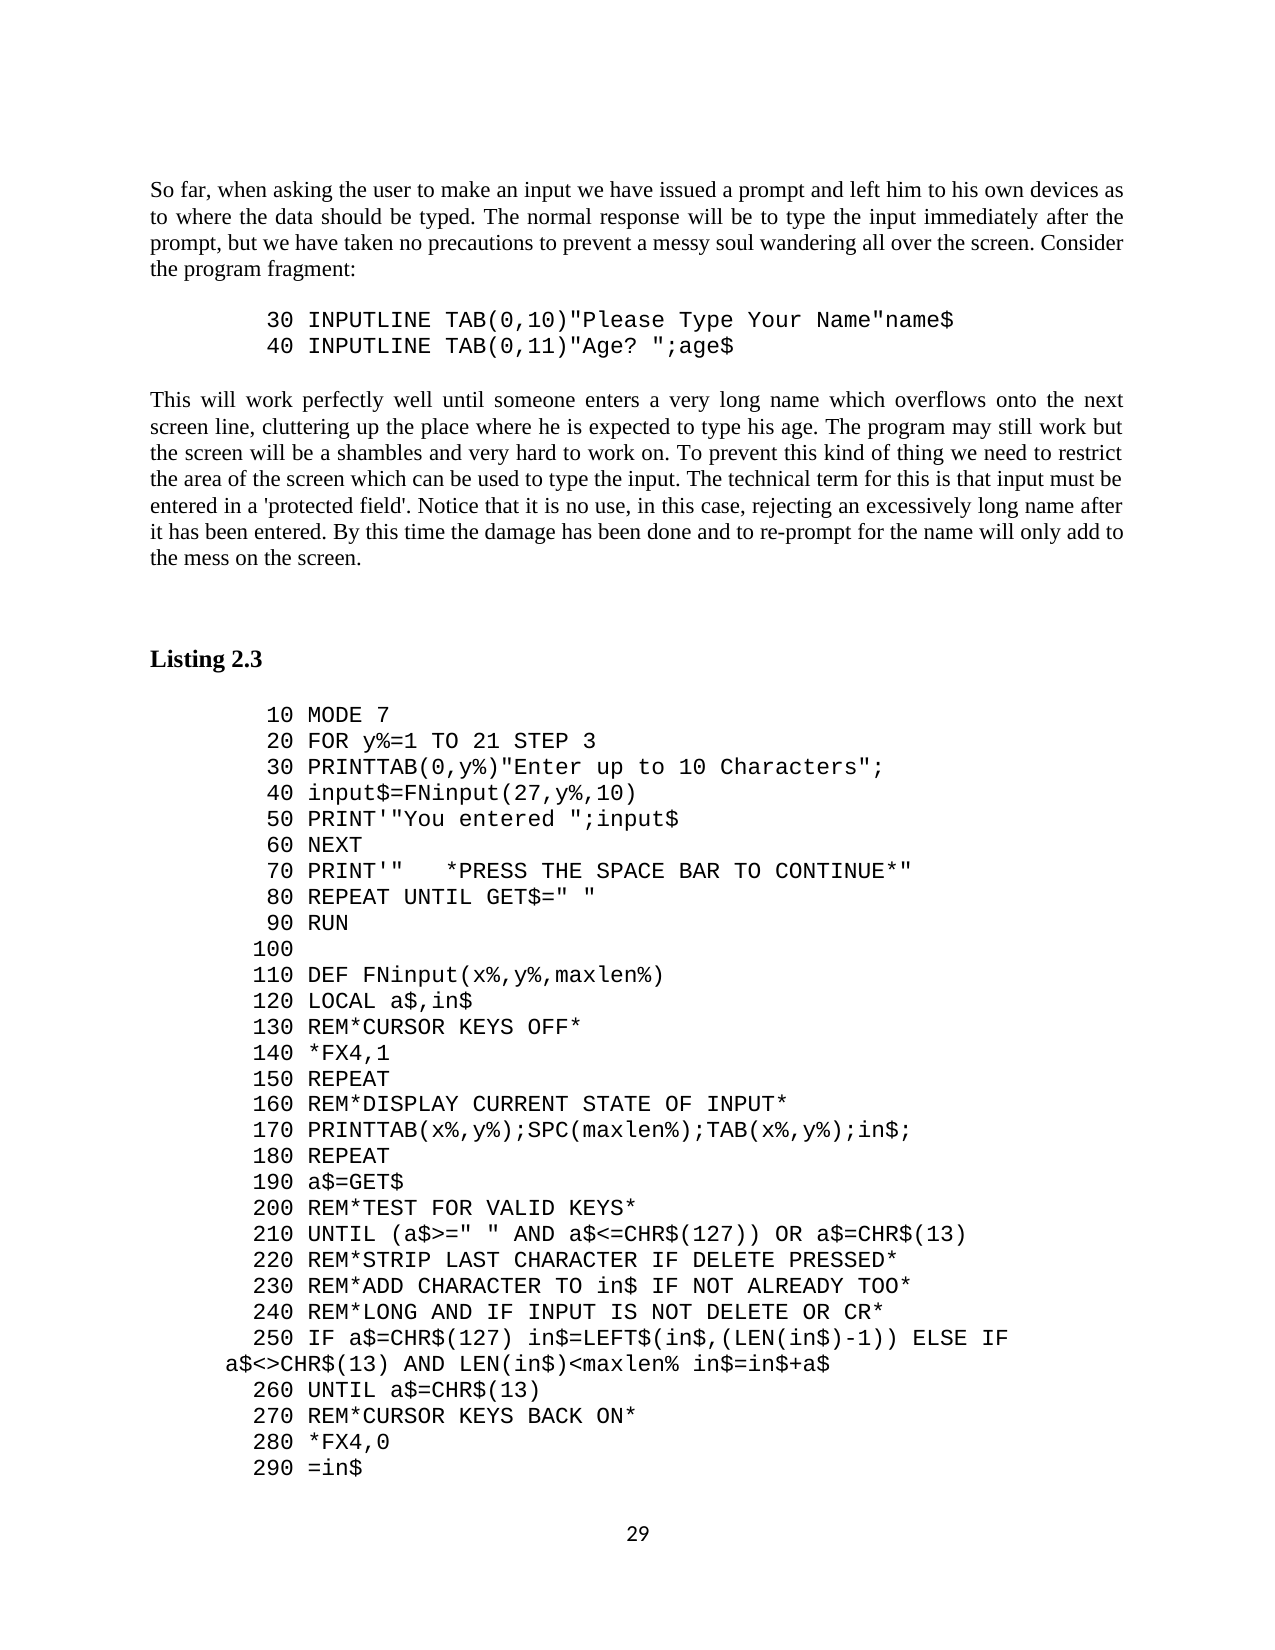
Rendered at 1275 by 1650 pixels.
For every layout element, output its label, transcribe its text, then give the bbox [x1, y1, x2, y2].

text This will work perfectly well until someone enters a very long name which overflows onto the next screen line, cluttering up the place where he is expected to type his age. The program may still work but the screen will be a shambles and very hard to work on. To prevent this kind of thing we need to restrict the area of the screen which can be used to type the input. The technical term for this is that input must be entered in a 'protected field'. Notice that it is no use, in this case, rejecting an excessively long name after it has been entered. By this time the damage has been done and to re-prompt for the name will only add to the mess on the screen. [150, 386, 1125, 571]
text 30 PRINTTAB(0,y%)"Enter up to 10 Characters"; [225, 756, 1125, 782]
text 70 PRINT'" *PRESS THE SPACE BAR TO CONTINUE*" [225, 859, 1125, 885]
text 190 a$=GET$ [225, 1171, 1125, 1197]
text 270 REM*CURSOR KEYS BACK ON* [225, 1404, 1125, 1430]
text 220 REM*STRIP LAST CHARACTER IF DELETE PRESSED* [225, 1248, 1125, 1274]
text 290 =in$ [225, 1456, 1125, 1482]
text 30 INPUTLINE TAB(0,10)"Please Type Your Name"name$ [150, 308, 1125, 334]
text 170 PRINTTAB(x%,y%);SPC(maxlen%);TAB(x%,y%);in$; [225, 1119, 1125, 1145]
text 60 NEXT [225, 833, 1125, 859]
text 10 MODE 7 [225, 704, 1125, 730]
text 280 *FX4,0 [225, 1430, 1125, 1456]
text 250 IF a$=CHR$(127) in$=LEFT$(in$,(LEN(in$)-1)) ELSE IF a$<>CHR$(13) AND LEN(in$)<maxlen% in$=in$+a$ [225, 1326, 1125, 1378]
text 240 REM*LONG AND IF INPUT IS NOT DELETE OR CR* [225, 1300, 1125, 1326]
text 90 RUN [225, 911, 1125, 937]
text 80 REPEAT UNTIL GET$=" " [225, 885, 1125, 911]
text 180 REPEAT [225, 1145, 1125, 1171]
text 130 REM*CURSOR KEYS OFF* [225, 1015, 1125, 1041]
text 120 LOCAL a$,in$ [225, 989, 1125, 1015]
text 140 *FX4,1 [225, 1041, 1125, 1067]
text 230 REM*ADD CHARACTER TO in$ IF NOT ALREADY TOO* [225, 1274, 1125, 1300]
text 200 REM*TEST FOR VALID KEYS* [225, 1197, 1125, 1222]
text 20 FOR y%=1 TO 21 STEP 3 [225, 730, 1125, 756]
text 100 [225, 937, 1125, 963]
text 150 REPEAT [225, 1067, 1125, 1093]
subtitle Listing 2.3 [150, 644, 1125, 673]
text 40 INPUTLINE TAB(0,11)"Age? ";age$ [150, 334, 1125, 360]
text 50 PRINT'"You entered ";input$ [225, 807, 1125, 833]
text 160 REM*DISPLAY CURRENT STATE OF INPUT* [225, 1093, 1125, 1119]
text 110 DEF FNinput(x%,y%,maxlen%) [225, 963, 1125, 989]
text So far, when asking the user to make an input we have issued a prompt and left him to his own devices as to where the data should be typed. The normal response will be to type the input immediately after the prompt, but we have taken no precautions to prevent a messy soul wandering all over the screen. Consider the program fragment: [150, 176, 1125, 282]
text 40 input$=FNinput(27,y%,10) [225, 782, 1125, 807]
text 210 UNTIL (a$>=" " AND a$<=CHR$(127)) OR a$=CHR$(13) [225, 1222, 1125, 1248]
text 260 UNTIL a$=CHR$(13) [225, 1378, 1125, 1404]
